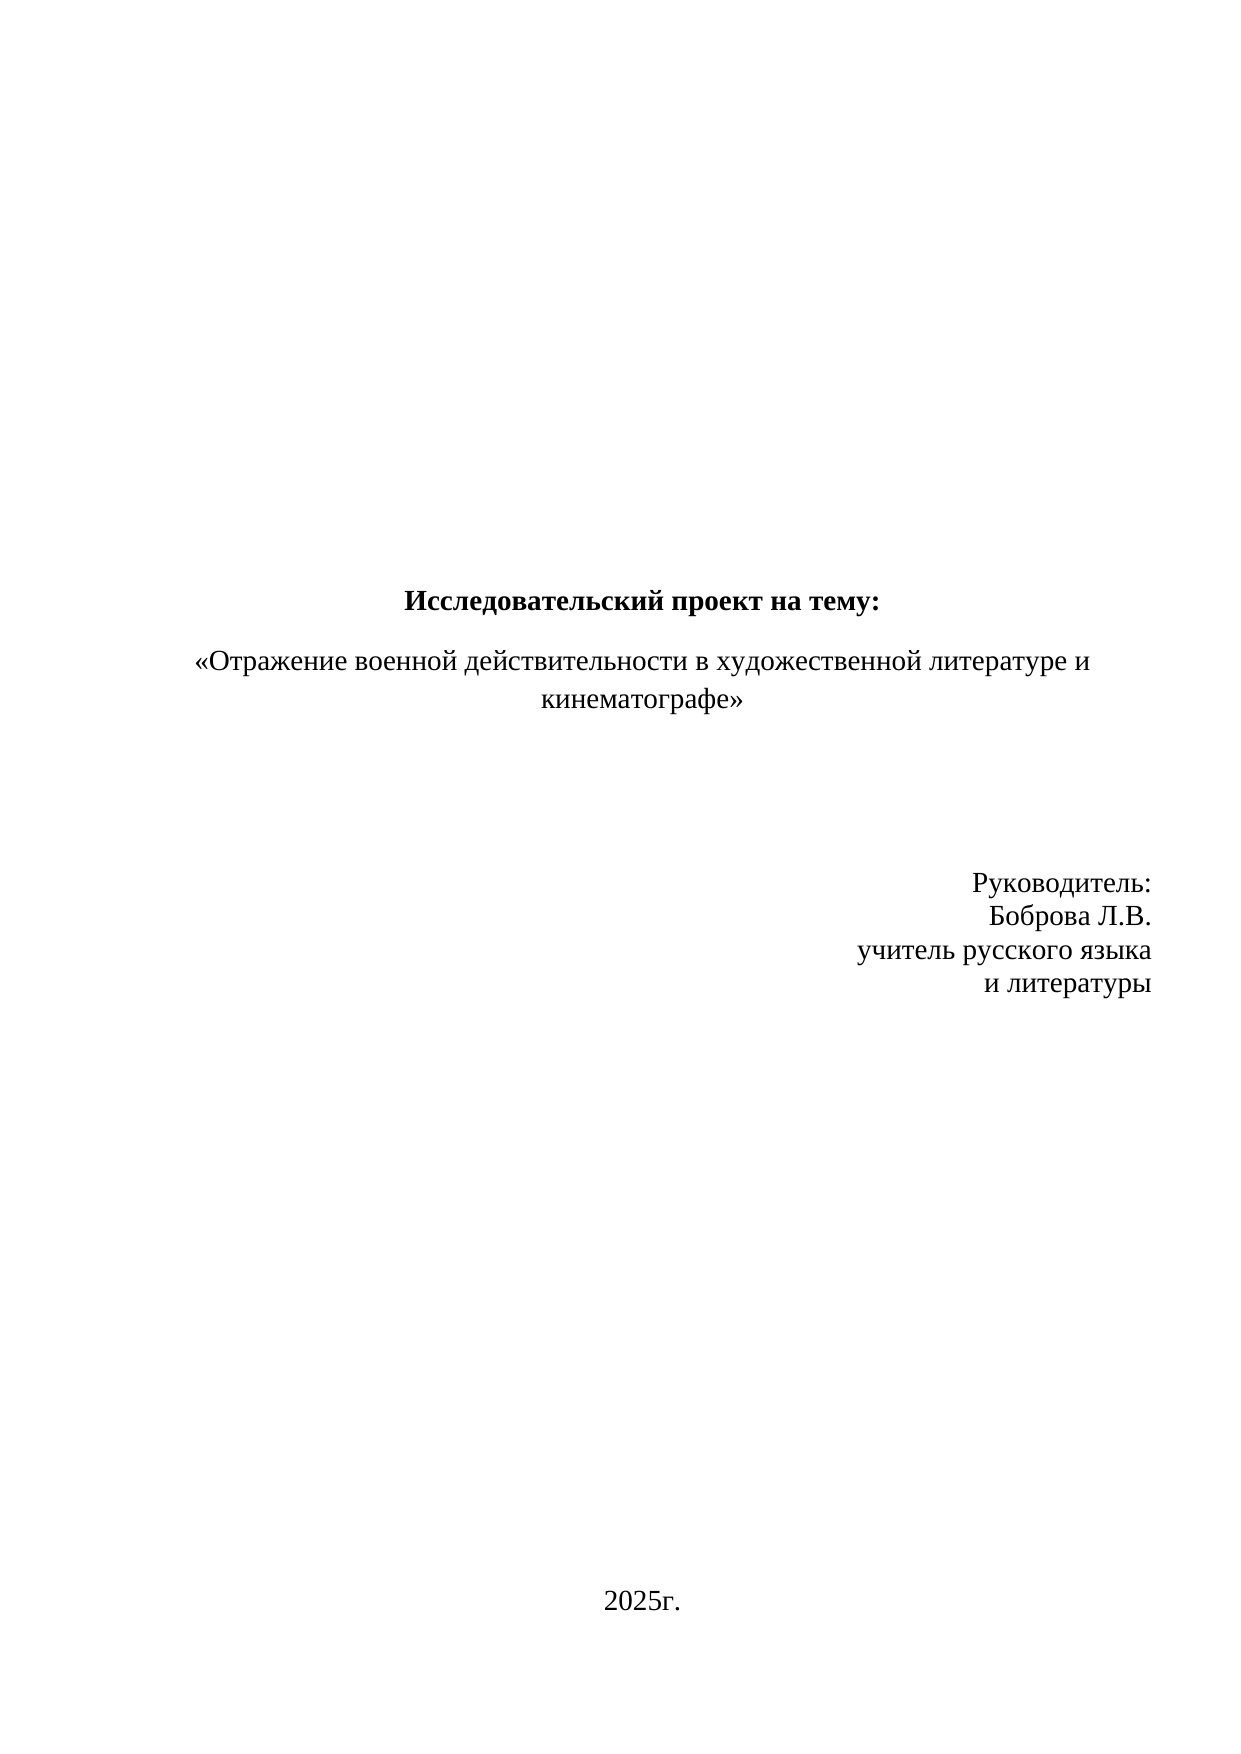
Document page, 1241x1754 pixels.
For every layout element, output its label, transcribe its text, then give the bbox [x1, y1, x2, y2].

text 2025г. [133, 1583, 1152, 1617]
text Боброва Л.В. [133, 898, 1152, 932]
text Исследовательский проект на тему: [133, 583, 1152, 617]
text Руководитель: [133, 865, 1152, 898]
text и литературы [133, 966, 1152, 999]
text учитель русского языка [133, 932, 1152, 966]
text «Отражение военной действительности в художественной литературе и кинематографе» [133, 643, 1152, 715]
